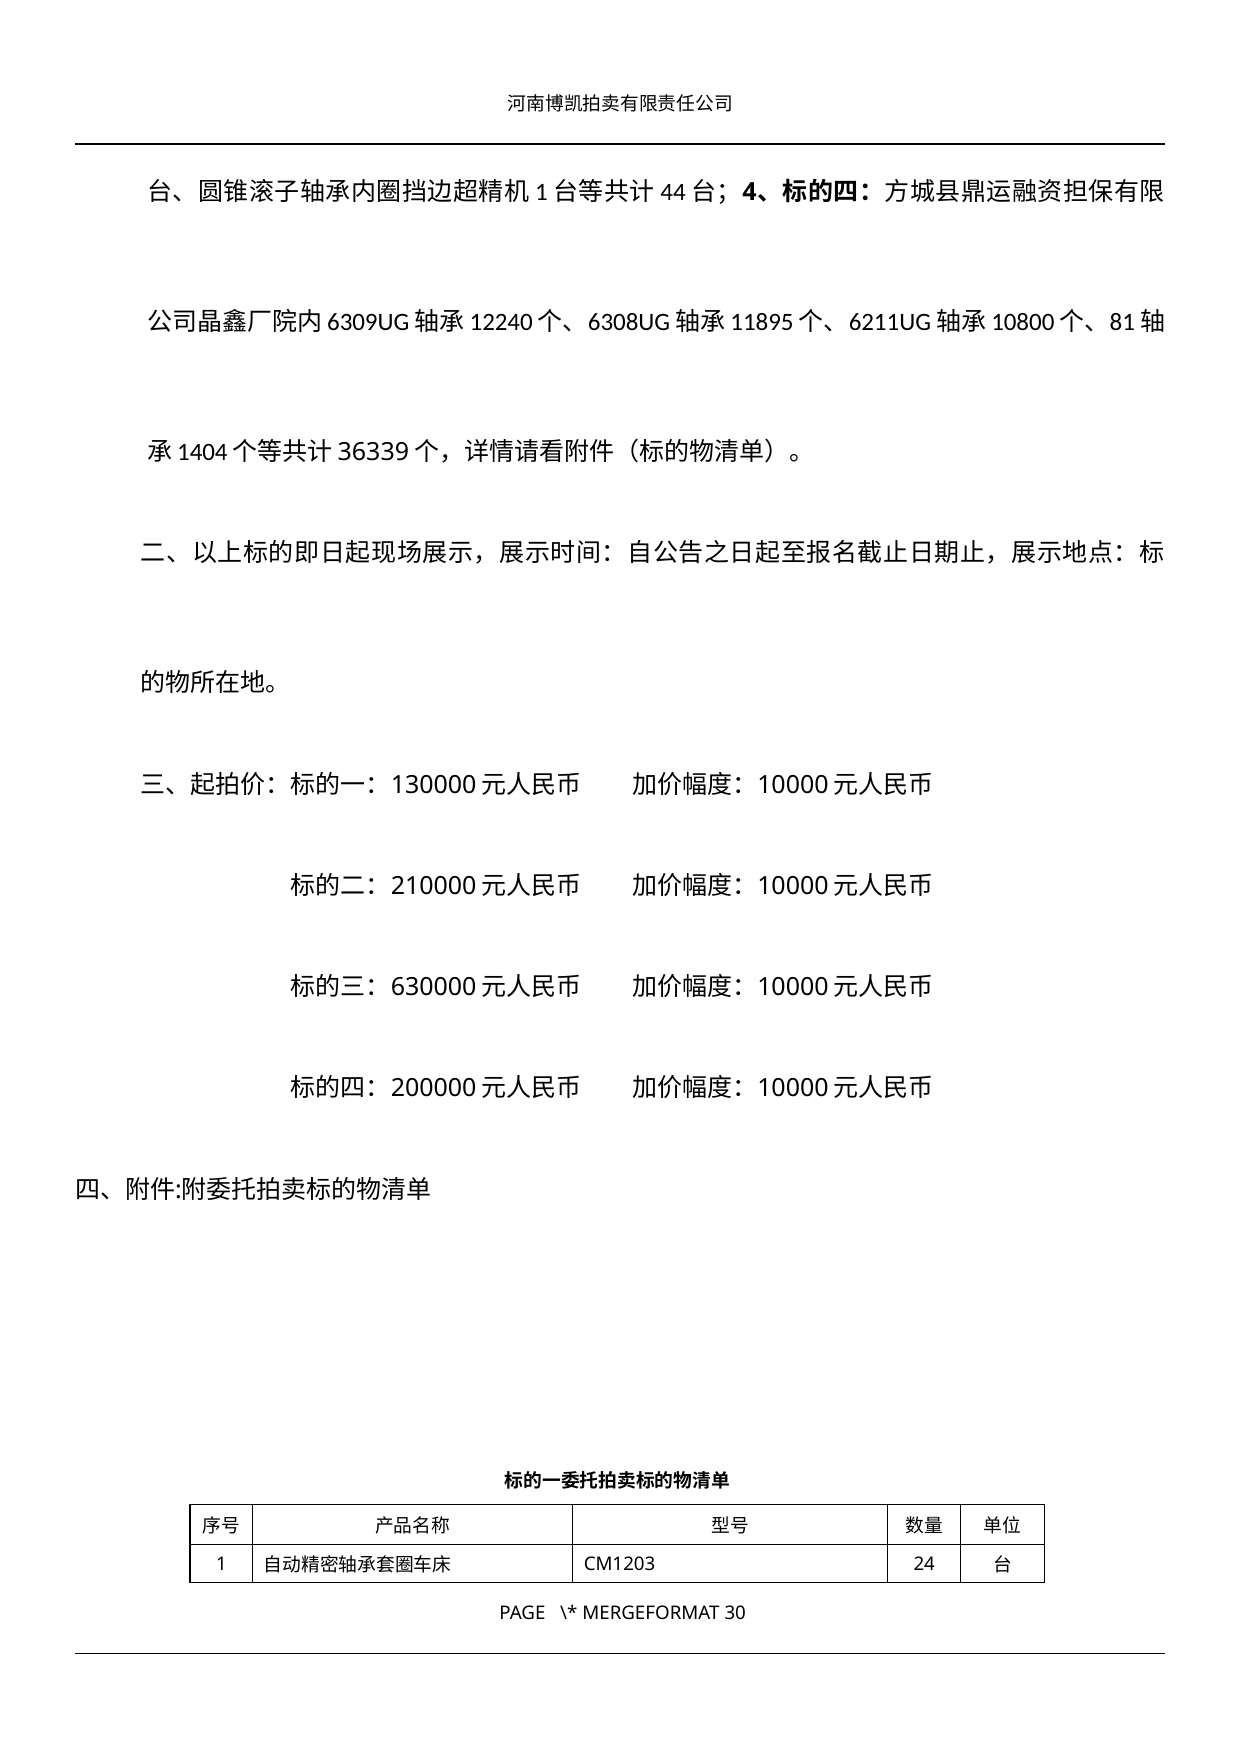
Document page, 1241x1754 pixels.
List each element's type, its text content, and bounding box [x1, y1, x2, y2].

table_cell 序号 [191, 1505, 252, 1544]
text 二、以上标的即日起现场展示，展示时间：自公告之日起至报名截止日期止，展示地点：标的物所在地。 [141, 518, 1165, 713]
table_cell 型号 [573, 1505, 887, 1544]
text 标的二：210000元人民币 加价幅度：10000元人民币 [141, 851, 1165, 916]
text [147, 157, 1165, 482]
table_cell 1 [191, 1545, 252, 1582]
table_cell 产品名称 [253, 1505, 572, 1544]
table_cell CM1203 [573, 1545, 887, 1582]
table_cell 台 [961, 1545, 1044, 1582]
text 三、起拍价：标的一：130000元人民币 加价幅度：10000元人民币 [141, 750, 1165, 815]
table_cell 单位 [961, 1505, 1044, 1544]
text 标的四：200000元人民币 加价幅度：10000元人民币 [141, 1053, 1165, 1118]
table_cell 数量 [888, 1505, 960, 1544]
text 标的三：630000元人民币 加价幅度：10000元人民币 [141, 952, 1165, 1017]
table_header 标的一委托拍卖标的物清单 [190, 1454, 1044, 1504]
table_cell 24 [888, 1545, 960, 1582]
table_cell 自动精密轴承套圈车床 [253, 1545, 572, 1582]
list 附件:附委托拍卖标的物清单 [75, 1155, 1165, 1220]
